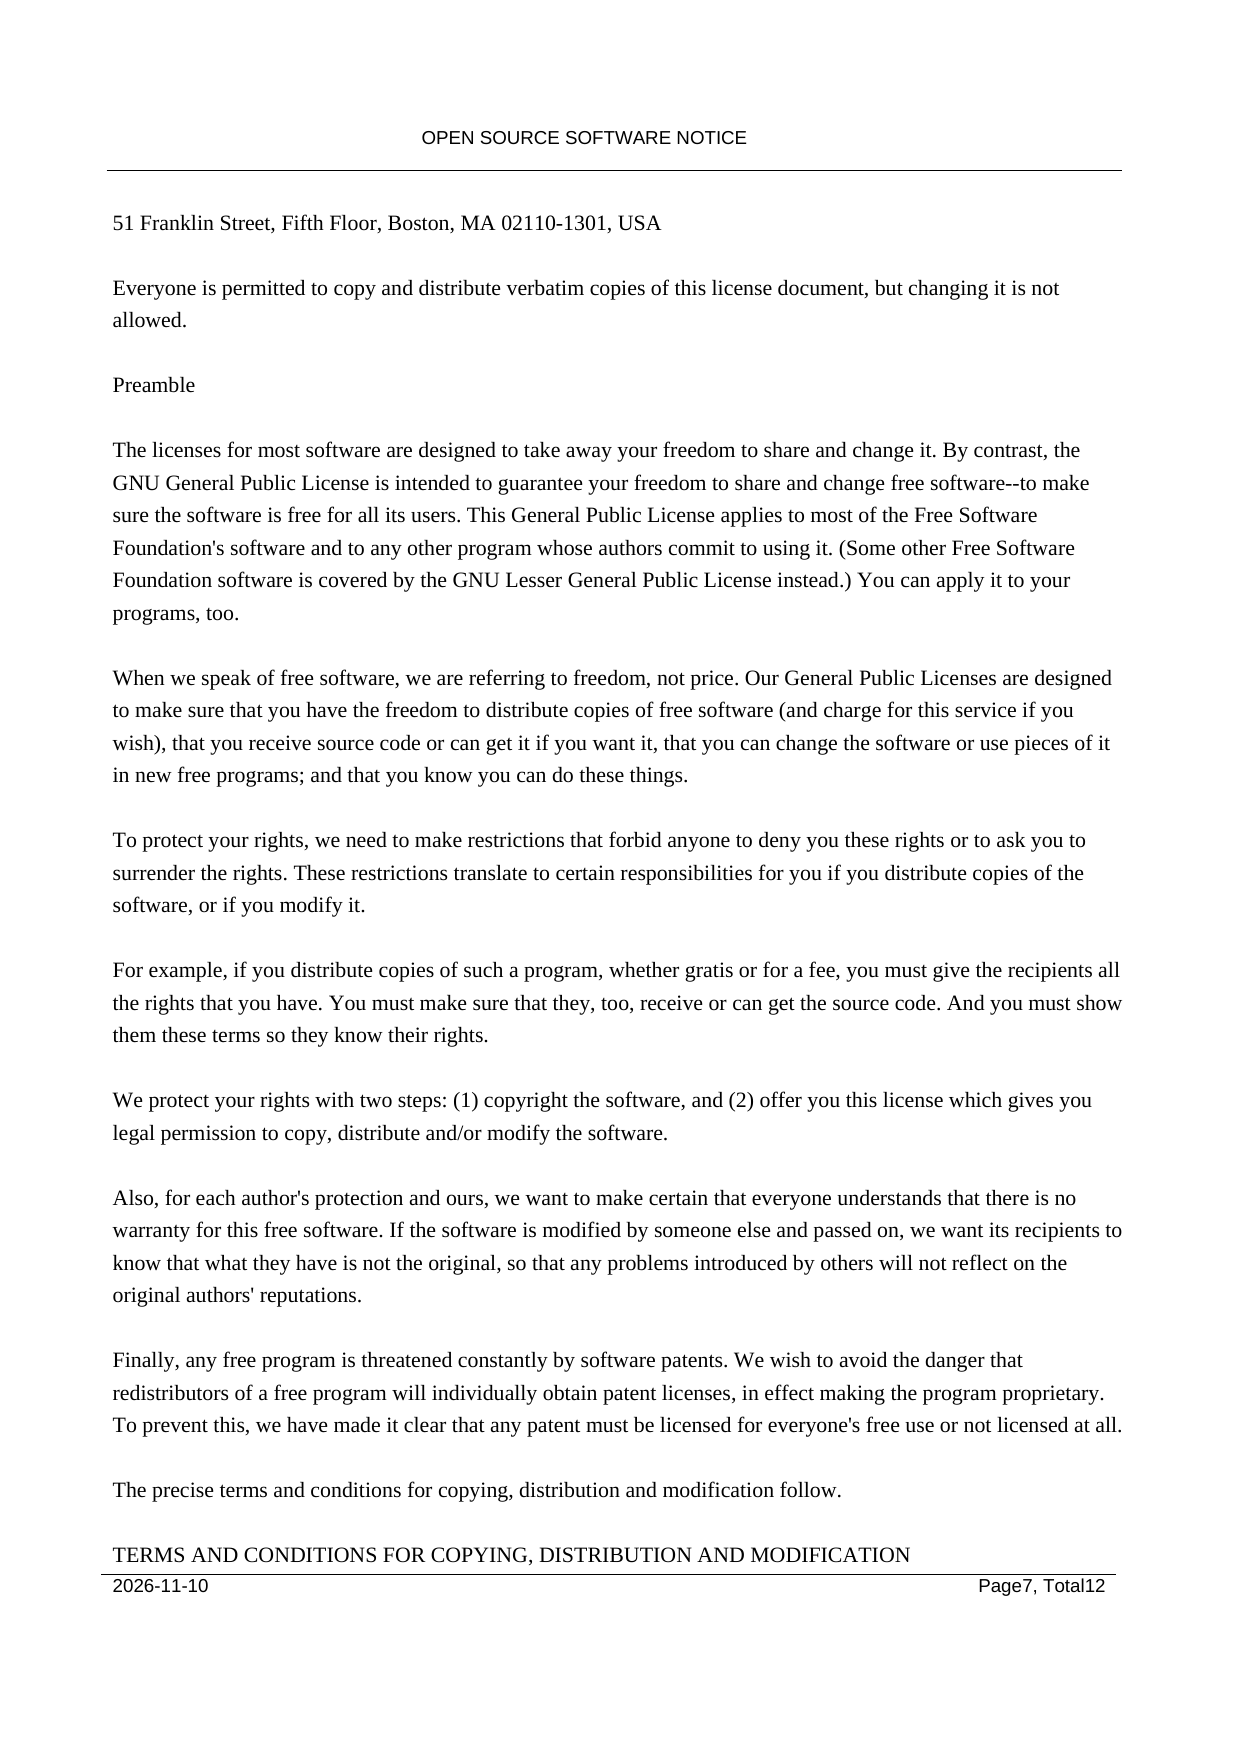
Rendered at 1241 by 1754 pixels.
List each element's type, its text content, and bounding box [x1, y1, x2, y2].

text 51 Franklin Street, Fifth Floor, Boston, MA 02110-1301, USA [112, 206, 1128, 239]
text The licenses for most software are designed to take away your freedom to share and change it. By contrast, the GNU General Public License is intended to guarantee your freedom to share and change free software--to make sure the software is free for all its users. This General Public License applies to most of the Free Software Foundation's software and to any other program whose authors commit to using it. (Some other Free Software Foundation software is covered by the GNU Lesser General Public License instead.) You can apply it to your programs, too. [112, 434, 1128, 629]
text When we speak of free software, we are referring to freedom, not price. Our General Public Licenses are designed to make sure that you have the freedom to distribute copies of free software (and charge for this service if you wish), that you receive source code or can get it if you want it, that you can change the software or use pieces of it in new free programs; and that you know you can do these things. [112, 661, 1128, 791]
text Finally, any free program is threatened constantly by software patents. We wish to avoid the danger that redistributors of a free program will individually obtain patent licenses, in effect making the program proprietary. To prevent this, we have made it clear that any patent must be licensed for everyone's free use or not licensed at all. [112, 1344, 1128, 1441]
text The precise terms and conditions for copying, distribution and modification follow. [112, 1474, 1128, 1506]
text Everyone is permitted to copy and distribute verbatim copies of this license document, but changing it is not allowed. [112, 271, 1128, 336]
text We protect your rights with two steps: (1) copyright the software, and (2) offer you this license which gives you legal permission to copy, distribute and/or modify the software. [112, 1084, 1128, 1149]
text For example, if you distribute copies of such a program, whether gratis or for a fee, you must give the recipients all the rights that you have. You must make sure that they, too, receive or can get the source code. And you must show them these terms so they know their rights. [112, 954, 1128, 1051]
text Also, for each author's protection and ours, we want to make certain that everyone understands that there is no warranty for this free software. If the software is modified by someone else and passed on, we want its recipients to know that what they have is not the original, so that any problems introduced by others will not reflect on the original authors' reputations. [112, 1181, 1128, 1311]
text Preamble [112, 369, 1128, 401]
text To protect your rights, we need to make restrictions that forbid anyone to deny you these rights or to ask you to surrender the rights. These restrictions translate to certain responsibilities for you if you distribute copies of the software, or if you modify it. [112, 824, 1128, 921]
text TERMS AND CONDITIONS FOR COPYING, DISTRIBUTION AND MODIFICATION [112, 1539, 1128, 1571]
